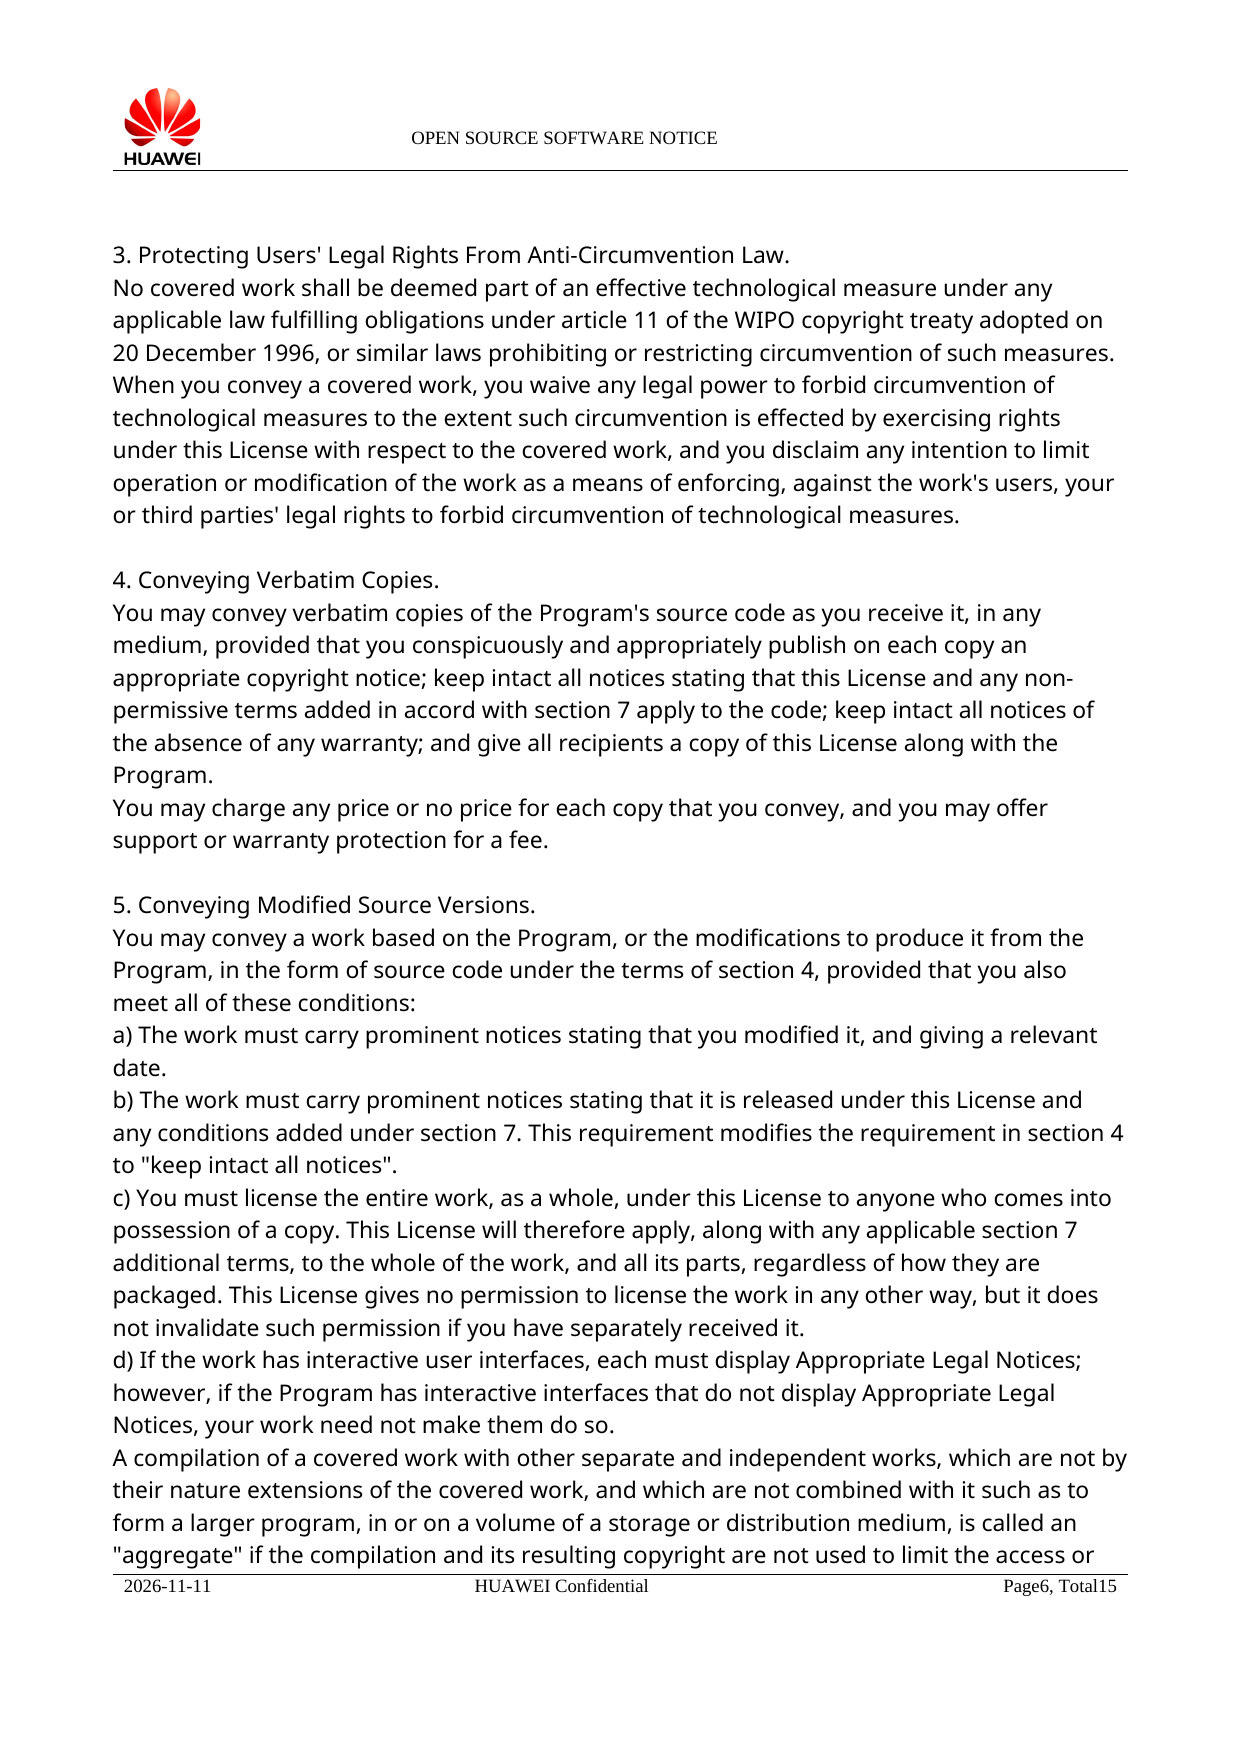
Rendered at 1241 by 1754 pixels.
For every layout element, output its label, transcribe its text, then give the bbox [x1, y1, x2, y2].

text You may charge any price or no price for each copy that you convey, and you may offer support or warranty protection for a fee. [112, 791, 1128, 856]
text b) The work must carry prominent notices stating that it is released under this License and any conditions added under section 7. This requirement modifies the requirement in section 4 to "keep intact all notices". [112, 1084, 1128, 1181]
text 3. Protecting Users' Legal Rights From Anti-Circumvention Law. [112, 239, 1128, 271]
text 4. Conveying Verbatim Copies. [112, 564, 1128, 596]
text c) You must license the entire work, as a whole, under this License to anyone who comes into possession of a copy. This License will therefore apply, along with any applicable section 7 additional terms, to the whole of the work, and all its parts, regardless of how they are packaged. This License gives no permission to license the work in any other way, but it does not invalidate such permission if you have separately received it. [112, 1181, 1128, 1344]
text You may convey a work based on the Program, or the modifications to produce it from the Program, in the form of source code under the terms of section 4, provided that you also meet all of these conditions: [112, 921, 1128, 1019]
text a) The work must carry prominent notices stating that you modified it, and giving a relevant date. [112, 1019, 1128, 1084]
text You may convey verbatim copies of the Program's source code as you receive it, in any medium, provided that you conspicuously and appropriately publish on each copy an appropriate copyright notice; keep intact all notices stating that this License and any non-permissive terms added in accord with section 7 apply to the code; keep intact all notices of the absence of any warranty; and give all recipients a copy of this License along with the Program. [112, 596, 1128, 791]
text d) If the work has interactive user interfaces, each must display Appropriate Legal Notices; however, if the Program has interactive interfaces that do not display Appropriate Legal Notices, your work need not make them do so. [112, 1344, 1128, 1441]
picture [124, 88, 201, 165]
text No covered work shall be deemed part of an effective technological measure under any applicable law fulfilling obligations under article 11 of the WIPO copyright treaty adopted on 20 December 1996, or similar laws prohibiting or restricting circumvention of such measures. [112, 271, 1128, 369]
text 5. Conveying Modified Source Versions. [112, 889, 1128, 921]
text When you convey a covered work, you waive any legal power to forbid circumvention of technological measures to the extent such circumvention is effected by exercising rights under this License with respect to the covered work, and you disclaim any intention to limit operation or modification of the work as a means of enforcing, against the work's users, your or third parties' legal rights to forbid circumvention of technological measures. [112, 369, 1128, 531]
